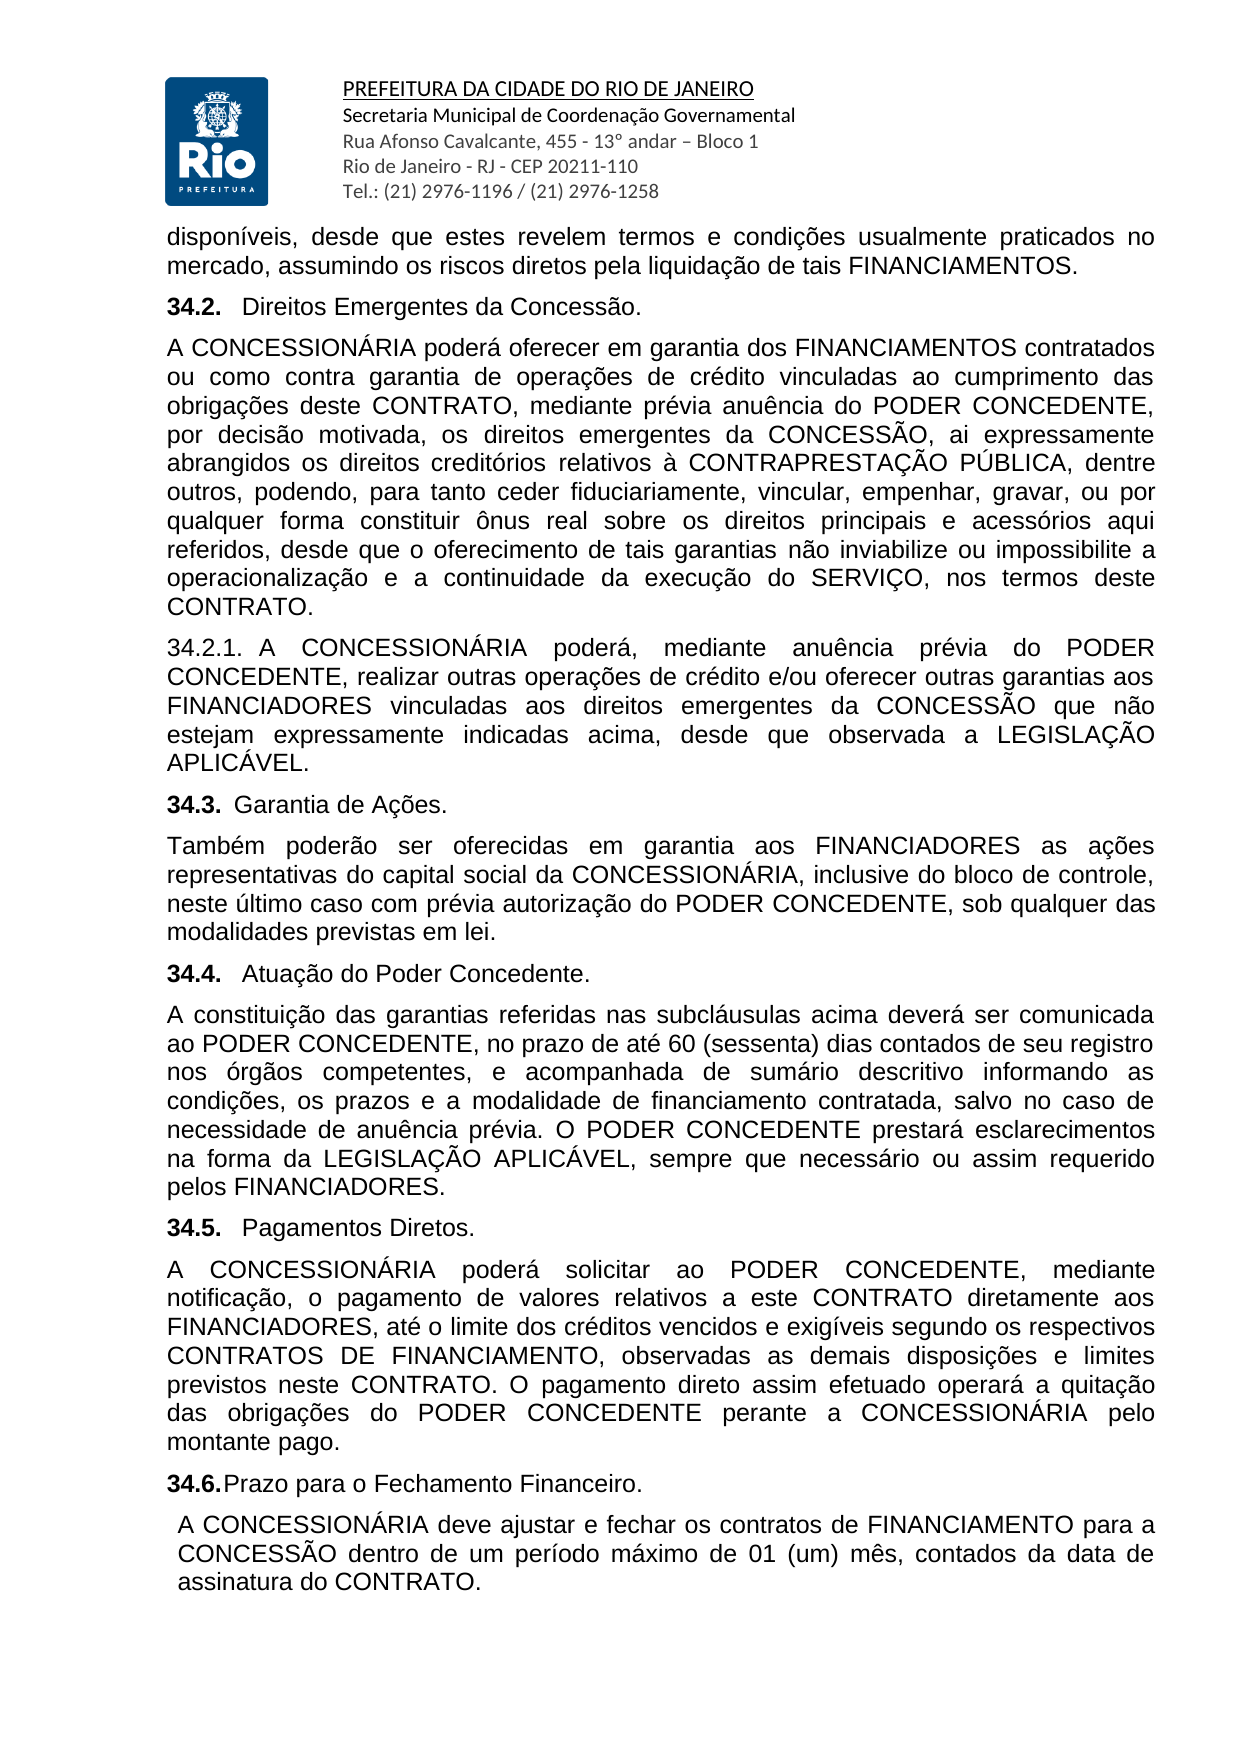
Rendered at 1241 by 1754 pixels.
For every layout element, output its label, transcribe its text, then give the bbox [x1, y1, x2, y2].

text A CONCESSIONÁRIA poderá solicitar ao PODER CONCEDENTE, mediante notificação, o pagamento de valores relativos a este CONTRATO diretamente aos FINANCIADORES, até o limite dos créditos vencidos e exigíveis segundo os respectivos CONTRATOS DE FINANCIAMENTO, observadas as demais disposições e limites previstos neste CONTRATO. O pagamento direto assim efetuado operará a quitação das obrigações do PODER CONCEDENTE perante a CONCESSIONÁRIA pelo montante pago. [167, 1255, 1156, 1456]
list A CONCESSIONÁRIA poderá, mediante anuência prévia do PODER CONCEDENTE, realizar outras operações de crédito e/ou oferecer outras garantias aos FINANCIADORES vinculadas aos direitos emergentes da CONCESSÃO que não estejam expressamente indicadas acima, desde que observada a LEGISLAÇÃO APLICÁVEL. [167, 633, 1156, 777]
text A CONCESSIONÁRIA deve ajustar e fechar os contratos de FINANCIAMENTO para a CONCESSÃO dentro de um período máximo de 01 (um) mês, contados da data de assinatura do CONTRATO. [177, 1510, 1156, 1596]
list Pagamentos Diretos. [167, 1213, 1156, 1242]
text disponíveis, desde que estes revelem termos e condições usualmente praticados no mercado, assumindo os riscos diretos pela liquidação de tais FINANCIAMENTOS. [167, 222, 1156, 280]
list Direitos Emergentes da Concessão. [167, 292, 1156, 321]
text Também poderão ser oferecidas em garantia aos FINANCIADORES as ações representativas do capital social da CONCESSIONÁRIA, inclusive do bloco de controle, neste último caso com prévia autorização do PODER CONCEDENTE, sob qualquer das modalidades previstas em lei. [167, 831, 1156, 946]
list Atuação do Poder Concedente. [167, 958, 1156, 987]
text A CONCESSIONÁRIA poderá oferecer em garantia dos FINANCIAMENTOS contratados ou como contra garantia de operações de crédito vinculadas ao cumprimento das obrigações deste CONTRATO, mediante prévia anuência do PODER CONCEDENTE, por decisão motivada, os direitos emergentes da CONCESSÃO, ai expressamente abrangidos os direitos creditórios relativos à CONTRAPRESTAÇÃO PÚBLICA, dentre outros, podendo, para tanto ceder fiduciariamente, vincular, empenhar, gravar, ou por qualquer forma constituir ônus real sobre os direitos principais e acessórios aqui referidos, desde que o oferecimento de tais garantias não inviabilize ou impossibilite a operacionalização e a continuidade da execução do SERVIÇO, nos termos deste CONTRATO. [167, 333, 1156, 621]
list Prazo para o Fechamento Financeiro. [167, 1468, 1156, 1497]
picture [165, 77, 269, 206]
text A constituição das garantias referidas nas subcláusulas acima deverá ser comunicada ao PODER CONCEDENTE, no prazo de até 60 (sessenta) dias contados de seu registro nos órgãos competentes, e acompanhada de sumário descritivo informando as condições, os prazos e a modalidade de financiamento contratada, salvo no caso de necessidade de anuência prévia. O PODER CONCEDENTE prestará esclarecimentos na forma da LEGISLAÇÃO APLICÁVEL, sempre que necessário ou assim requerido pelos FINANCIADORES. [167, 1000, 1156, 1201]
list Garantia de Ações. [167, 790, 1156, 818]
